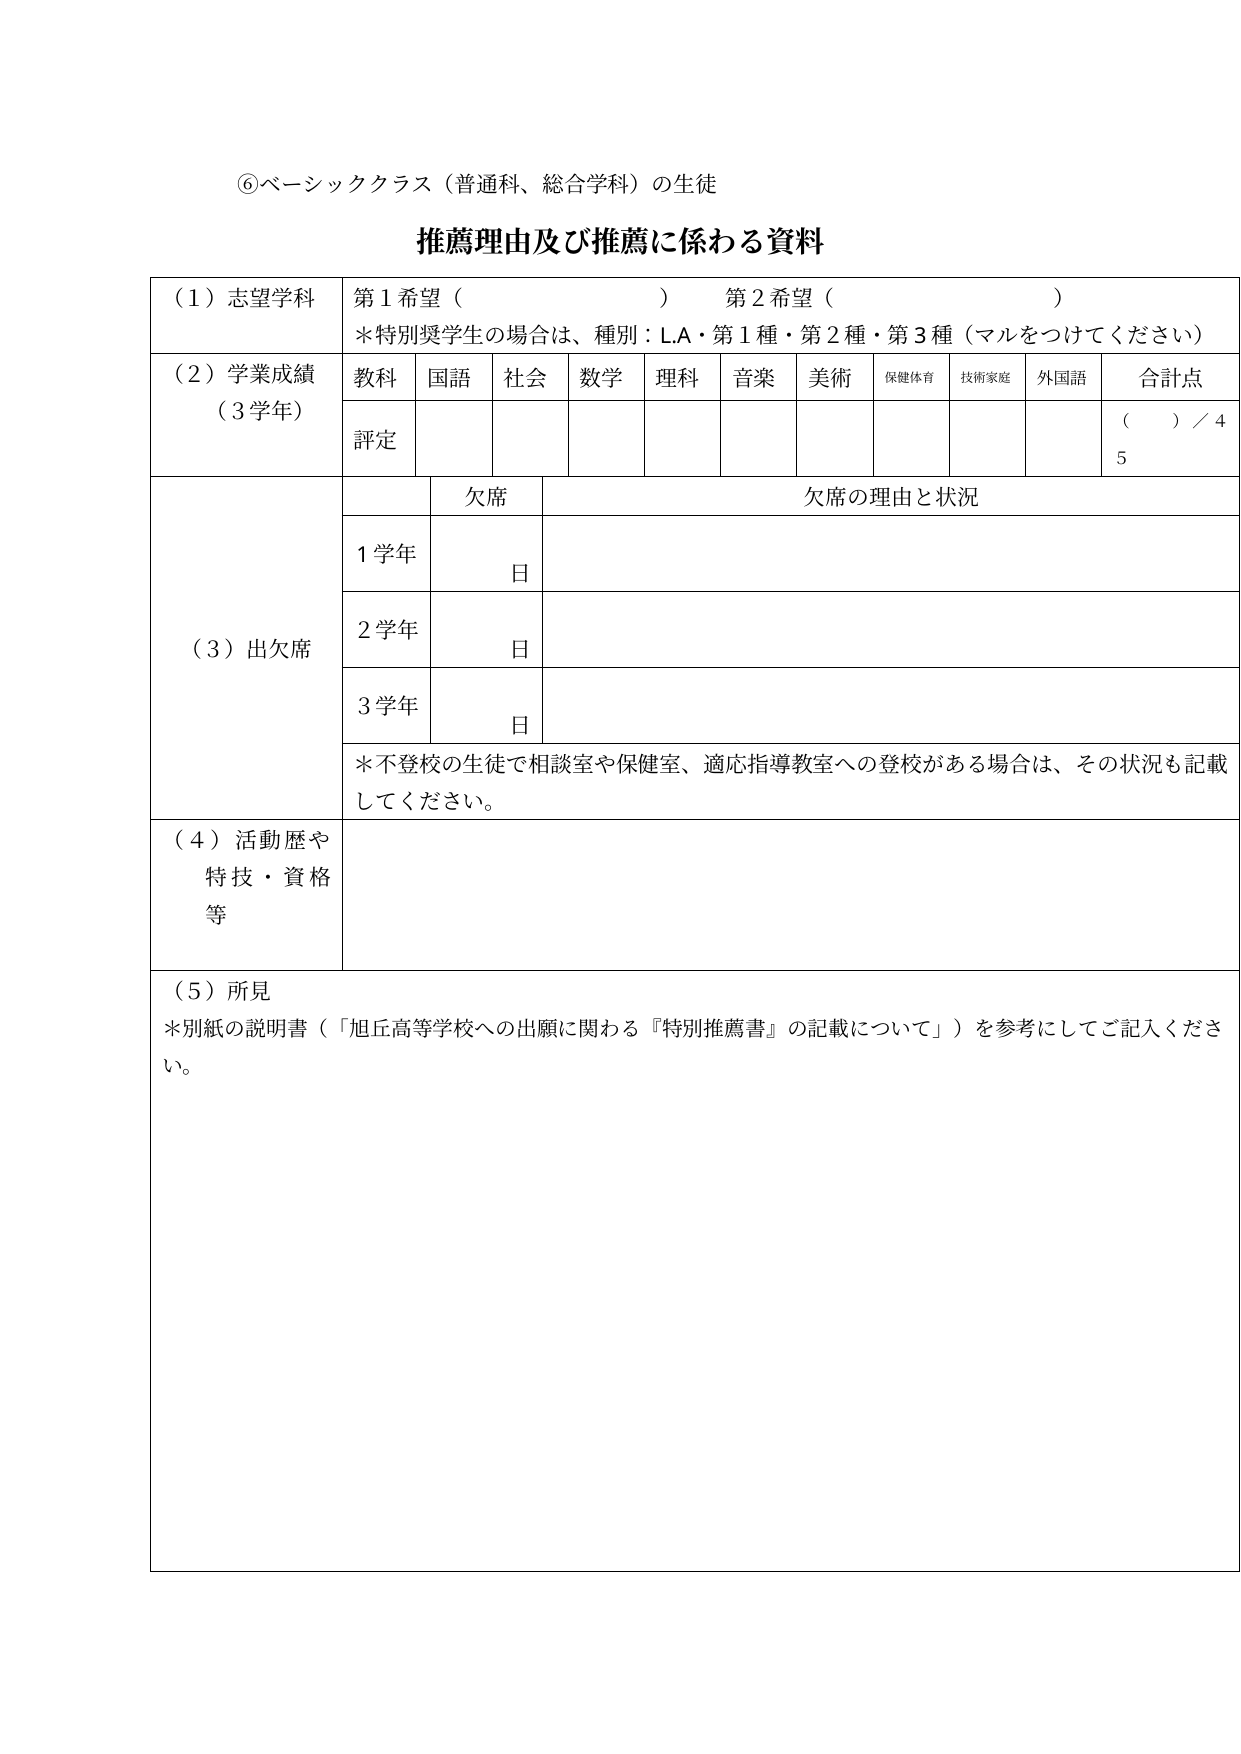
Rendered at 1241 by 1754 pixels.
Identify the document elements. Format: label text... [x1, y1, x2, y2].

table_cell 理科 [645, 354, 720, 400]
table_cell [493, 401, 568, 476]
table_cell [343, 820, 1239, 970]
table_cell 日 [431, 668, 542, 743]
table_cell （４）活動歴や 特技・資格等 [151, 820, 342, 970]
table_cell （２）学業成績 （３学年） [151, 354, 342, 476]
table_cell [797, 401, 873, 476]
table_cell 外国語 [1026, 354, 1101, 400]
table_cell [721, 401, 796, 476]
table_cell 保健体育 [874, 354, 949, 400]
table_cell 教科 [343, 354, 415, 400]
table_cell ２学年 [343, 592, 430, 667]
table_cell [543, 592, 1239, 667]
table_cell 音楽 [721, 354, 796, 400]
table_cell 美術 [797, 354, 873, 400]
table_cell 社会 [493, 354, 568, 400]
table_cell [569, 401, 644, 476]
text ⑥ベーシッククラス（普通科、総合学科）の生徒 [150, 164, 1090, 202]
table_cell 欠席の理由と状況 [543, 477, 1239, 515]
table_cell 技術家庭 [950, 354, 1025, 400]
table_header 第１希望（ ） 第２希望（ ） ＊特別奨学生の場合は、種別：L.A・第１種・第２種・第3種（マルをつけてください） [343, 278, 1239, 353]
table_header （１）志望学科 [151, 278, 342, 353]
table_cell 数学 [569, 354, 644, 400]
table_cell [416, 401, 492, 476]
table_cell [1026, 401, 1101, 476]
table_cell 評定 [343, 401, 415, 476]
table_cell [645, 401, 720, 476]
table_cell 欠席 [431, 477, 542, 515]
table_cell 1学年 [343, 516, 430, 591]
table_cell 日 [431, 592, 542, 667]
table_cell （ ）／４５ [1102, 401, 1239, 476]
table_cell ＊不登校の生徒で相談室や保健室、適応指導教室への登校がある場合は、その状況も記載してください。 [343, 744, 1239, 819]
table_cell 日 [431, 516, 542, 591]
table_cell [543, 668, 1239, 743]
table_cell [874, 401, 949, 476]
table_cell 国語 [416, 354, 492, 400]
table_cell 合計点 [1102, 354, 1239, 400]
table_cell （３）出欠席 [151, 477, 342, 819]
text 推薦理由及び推薦に係わる資料 [150, 202, 1090, 277]
table_cell ３学年 [343, 668, 430, 743]
table_cell [543, 516, 1239, 591]
table_cell [343, 477, 430, 515]
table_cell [151, 971, 1239, 1571]
table_cell [950, 401, 1025, 476]
